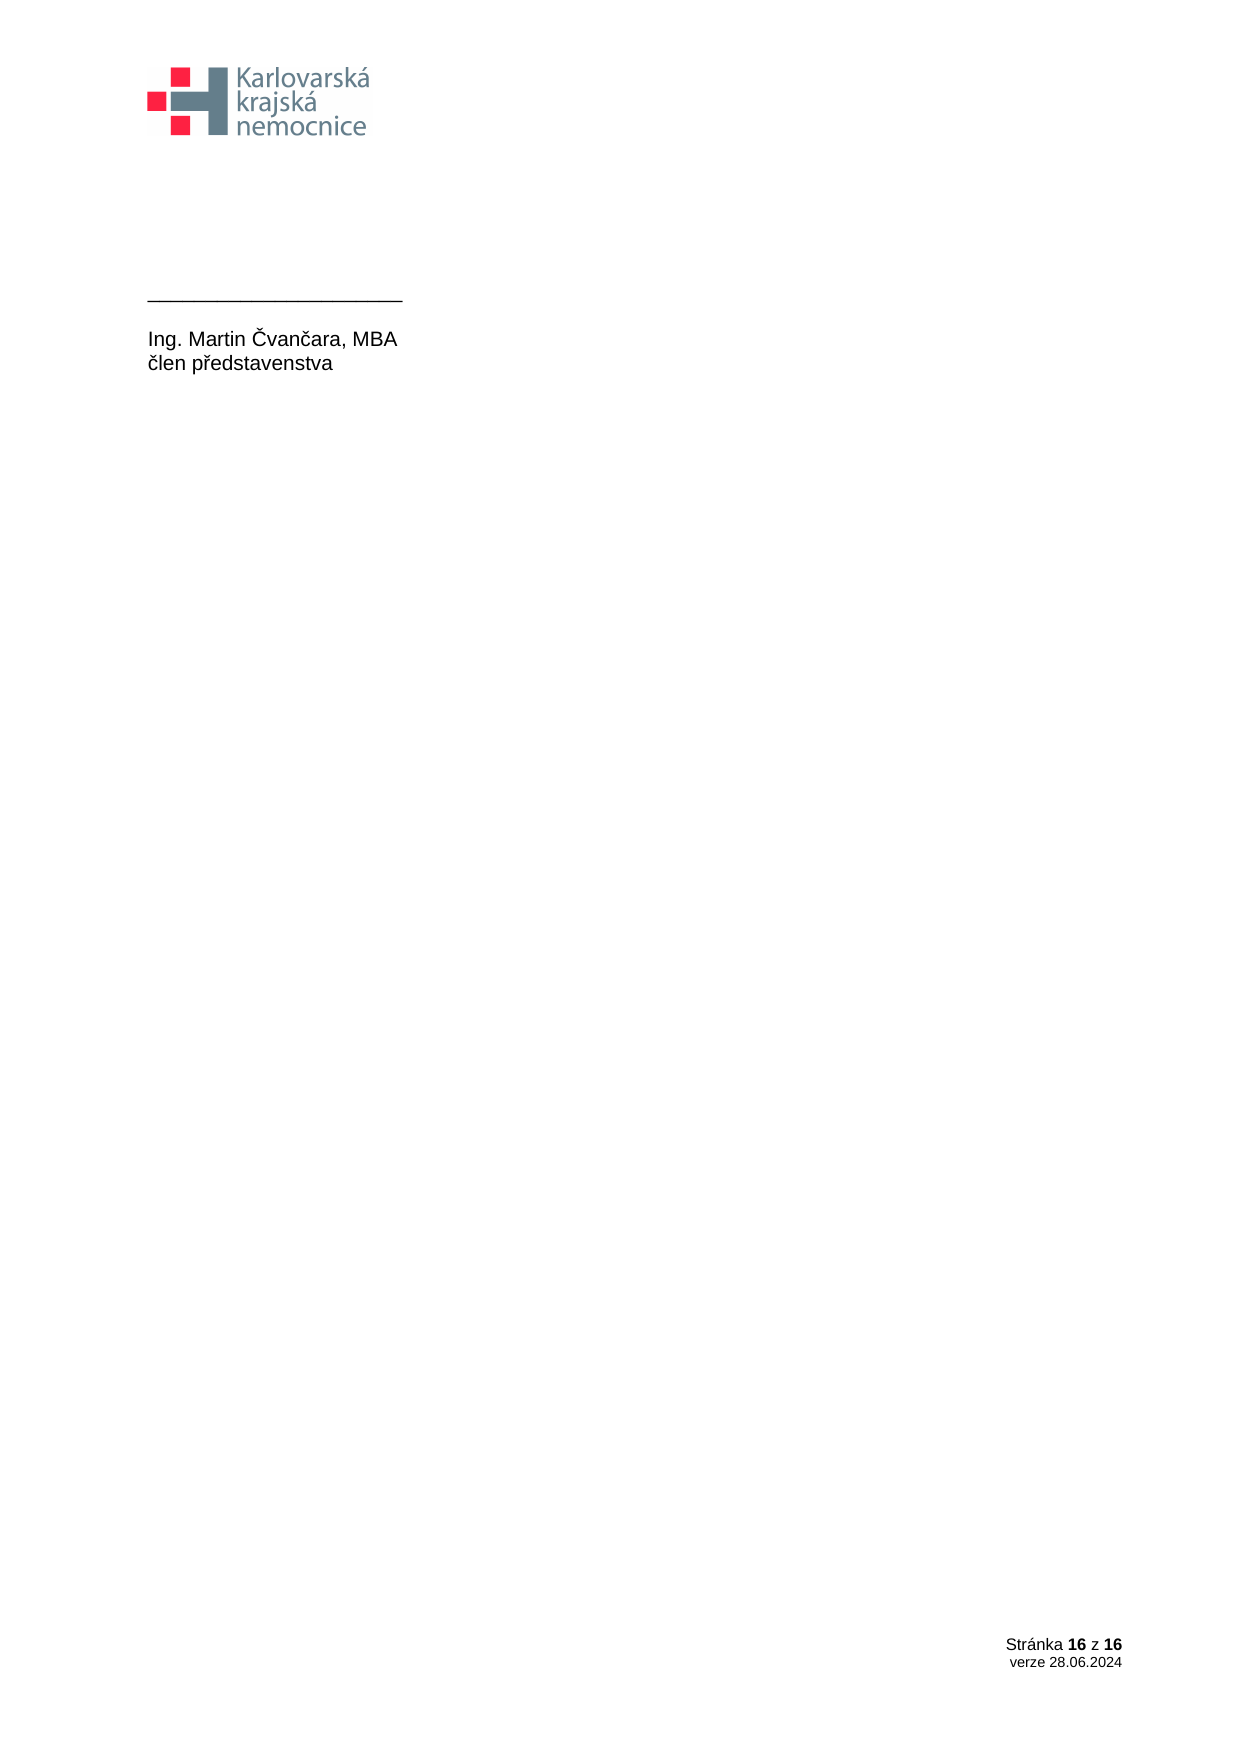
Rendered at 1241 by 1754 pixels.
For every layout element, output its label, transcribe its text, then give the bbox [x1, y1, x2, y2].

text Ing. Martin Čvančara, MBA [148, 327, 1122, 351]
text člen představenstva [148, 351, 1122, 374]
text ______________________ [148, 279, 1122, 303]
picture [147, 67, 373, 136]
